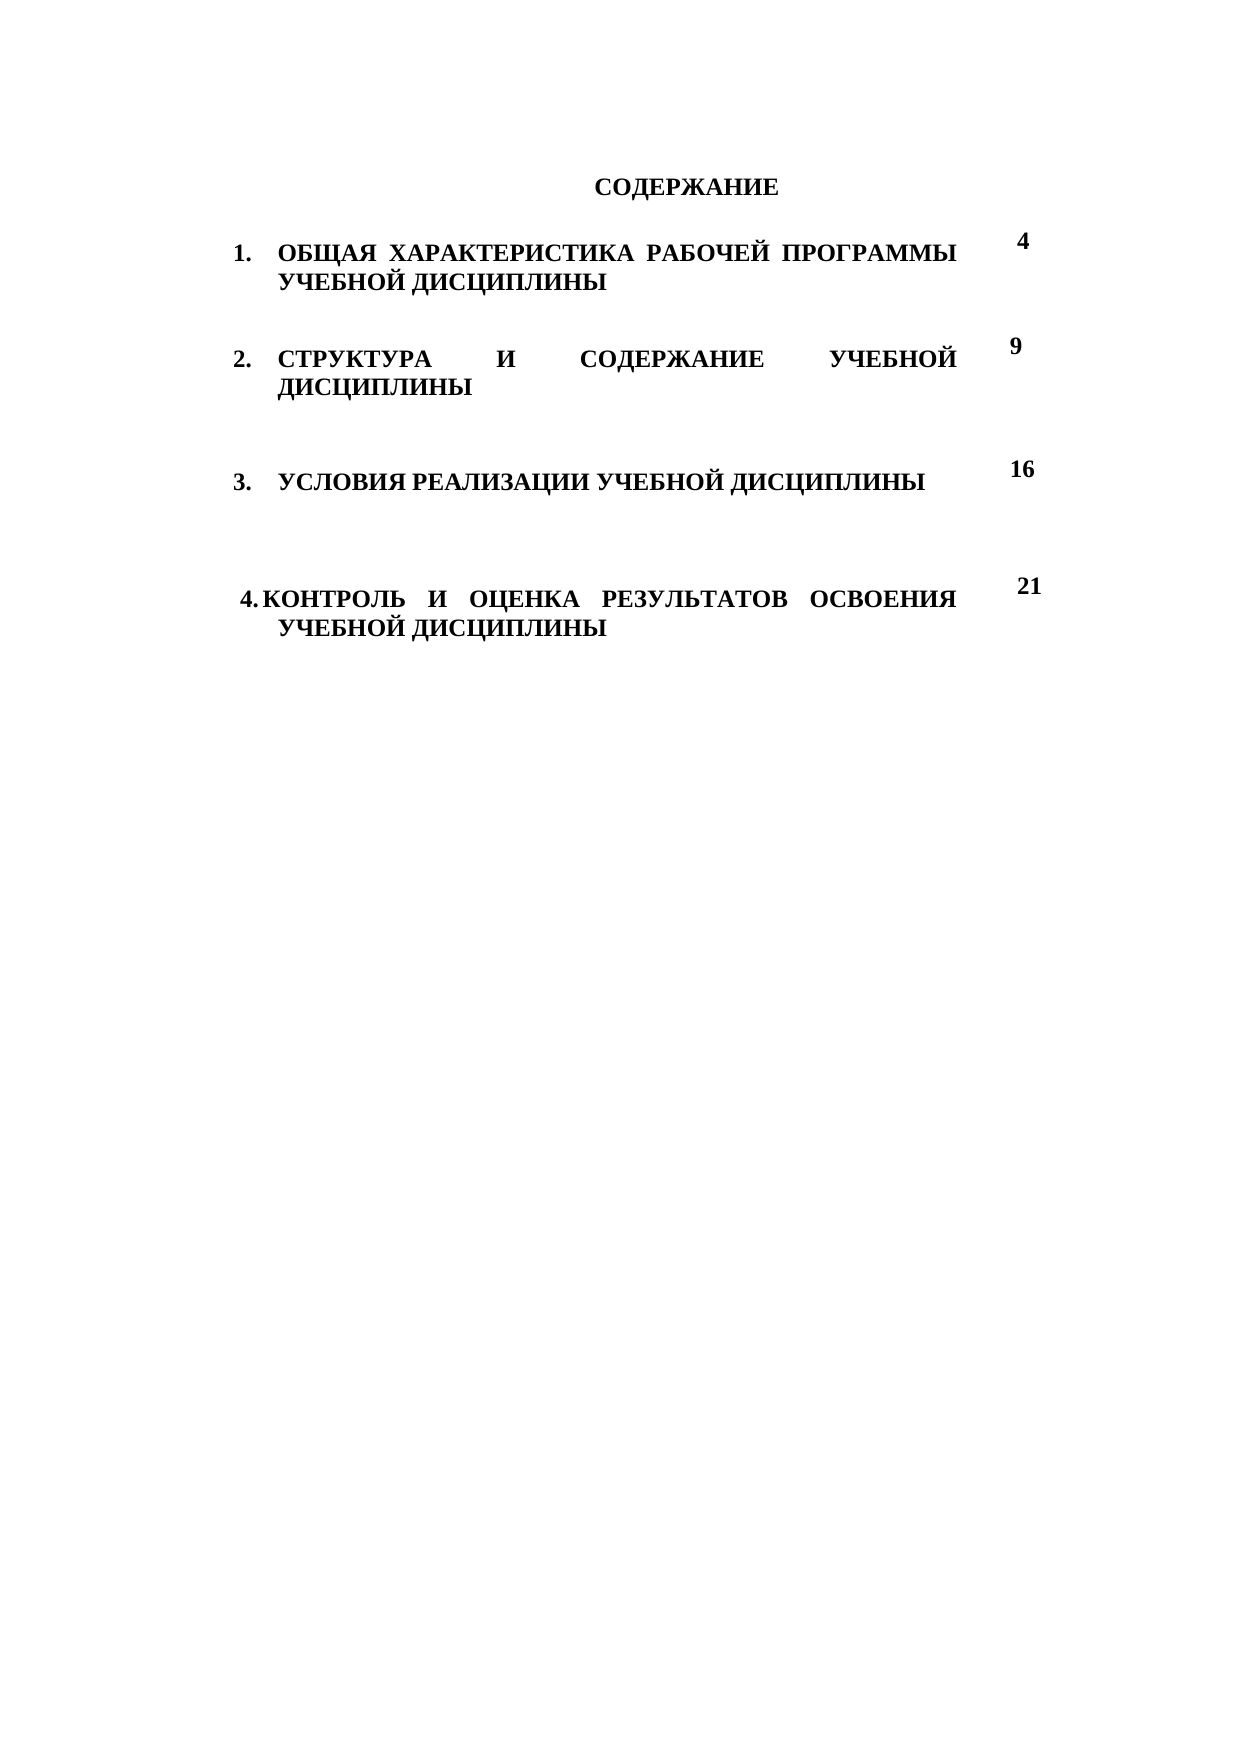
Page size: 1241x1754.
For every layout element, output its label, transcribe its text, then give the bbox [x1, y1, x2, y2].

table_cell КОНТРОЛЬ И ОЦЕНКА РЕЗУЛЬТАТОВ ОСВОЕНИЯ УЧЕБНОЙ ДИСЦИПЛИНЫ [222, 571, 968, 679]
text СОДЕРЖАНИЕ [222, 172, 1152, 201]
table_cell 16 [968, 454, 1152, 571]
table_cell СТРУКТУРА И СОДЕРЖАНИЕ УЧЕБНОЙ ДИСЦИПЛИНЫ [222, 331, 968, 454]
table_cell УСЛОВИЯ РЕАЛИЗАЦИИ УЧЕБНОЙ ДИСЦИПЛИНЫ [222, 454, 968, 571]
table_header 4 [968, 226, 1152, 331]
table_cell 21 [968, 571, 1152, 679]
table_cell 9 [968, 331, 1152, 454]
table_header ОБЩАЯ ХАРАКТЕРИСТИКА РАБОЧЕЙ ПРОГРАММЫ УЧЕБНОЙ ДИСЦИПЛИНЫ [222, 226, 968, 331]
